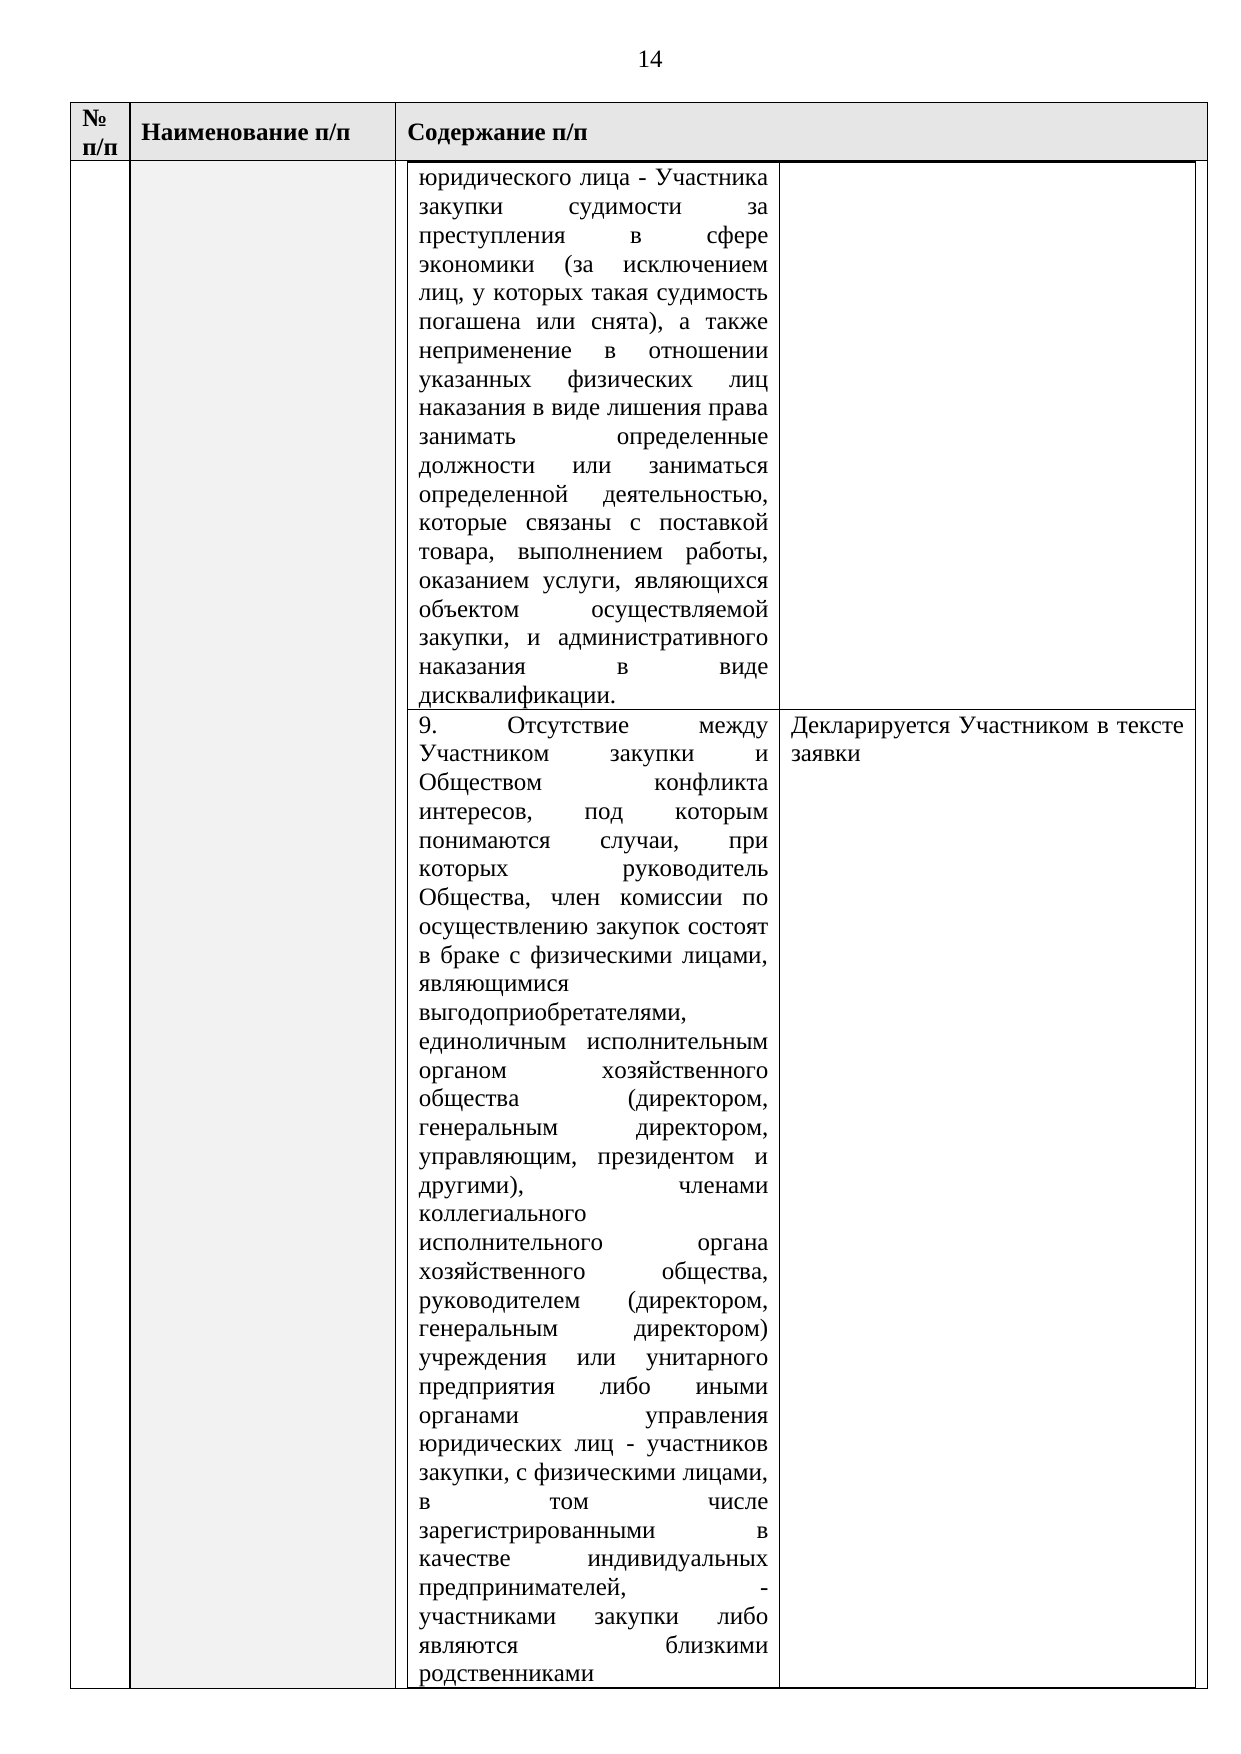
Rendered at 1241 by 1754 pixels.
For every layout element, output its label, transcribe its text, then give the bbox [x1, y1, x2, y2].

table_header № п/п [71, 103, 129, 160]
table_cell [131, 161, 395, 1688]
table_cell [780, 163, 1195, 709]
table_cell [1196, 161, 1207, 1688]
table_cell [396, 161, 407, 1688]
table_header Содержание п/п [396, 103, 1207, 160]
table_header Наименование п/п [131, 103, 395, 160]
table_cell [71, 161, 129, 1688]
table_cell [408, 163, 779, 709]
